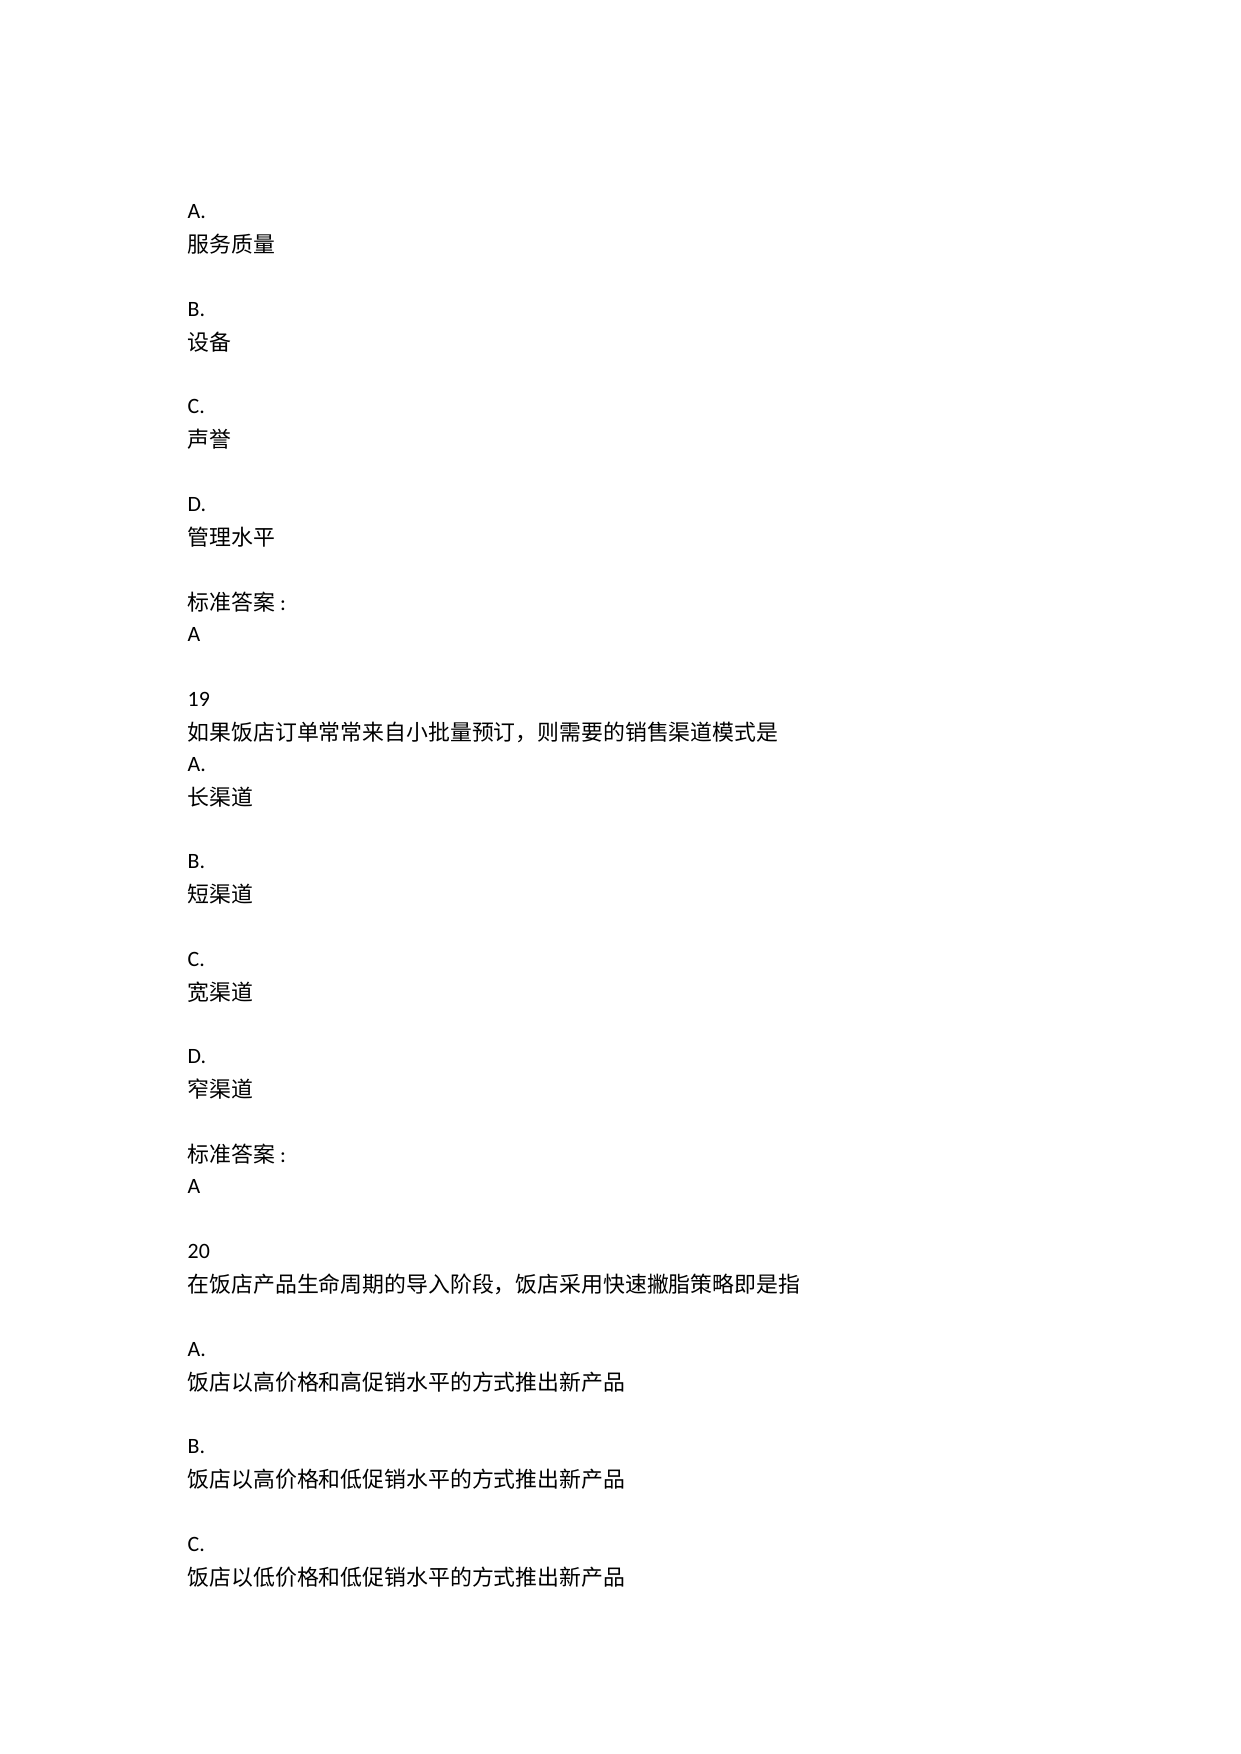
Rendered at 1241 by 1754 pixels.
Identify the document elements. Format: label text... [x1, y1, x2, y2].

text C. [187, 1527, 1053, 1559]
text 宽渠道 [187, 974, 1053, 1007]
text A [187, 617, 1053, 649]
text 饭店以高价格和低促销水平的方式推出新产品 [187, 1462, 1053, 1494]
text 在饭店产品生命周期的导入阶段，饭店采用快速撇脂策略即是指 [187, 1267, 1053, 1299]
text 长渠道 [187, 779, 1053, 812]
text 标准答案 : [187, 1137, 1053, 1169]
text B. [187, 292, 1053, 324]
text 短渠道 [187, 877, 1053, 909]
text 饭店以高价格和高促销水平的方式推出新产品 [187, 1364, 1053, 1397]
text B. [187, 1429, 1053, 1462]
text 管理水平 [187, 519, 1053, 552]
text B. [187, 844, 1053, 877]
text 标准答案 : [187, 584, 1053, 617]
text D. [187, 1039, 1053, 1072]
text D. [187, 487, 1053, 519]
text 19 [187, 682, 1053, 714]
text 窄渠道 [187, 1072, 1053, 1104]
text 如果饭店订单常常来自小批量预订，则需要的销售渠道模式是 [187, 714, 1053, 747]
text C. [187, 389, 1053, 422]
text A. [187, 194, 1053, 227]
text A. [187, 747, 1053, 779]
text A [187, 1169, 1053, 1202]
text 服务质量 [187, 227, 1053, 259]
text 声誉 [187, 422, 1053, 454]
text C. [187, 942, 1053, 974]
text 饭店以低价格和低促销水平的方式推出新产品 [187, 1559, 1053, 1592]
text A. [187, 1332, 1053, 1364]
text 设备 [187, 324, 1053, 357]
text 20 [187, 1234, 1053, 1267]
